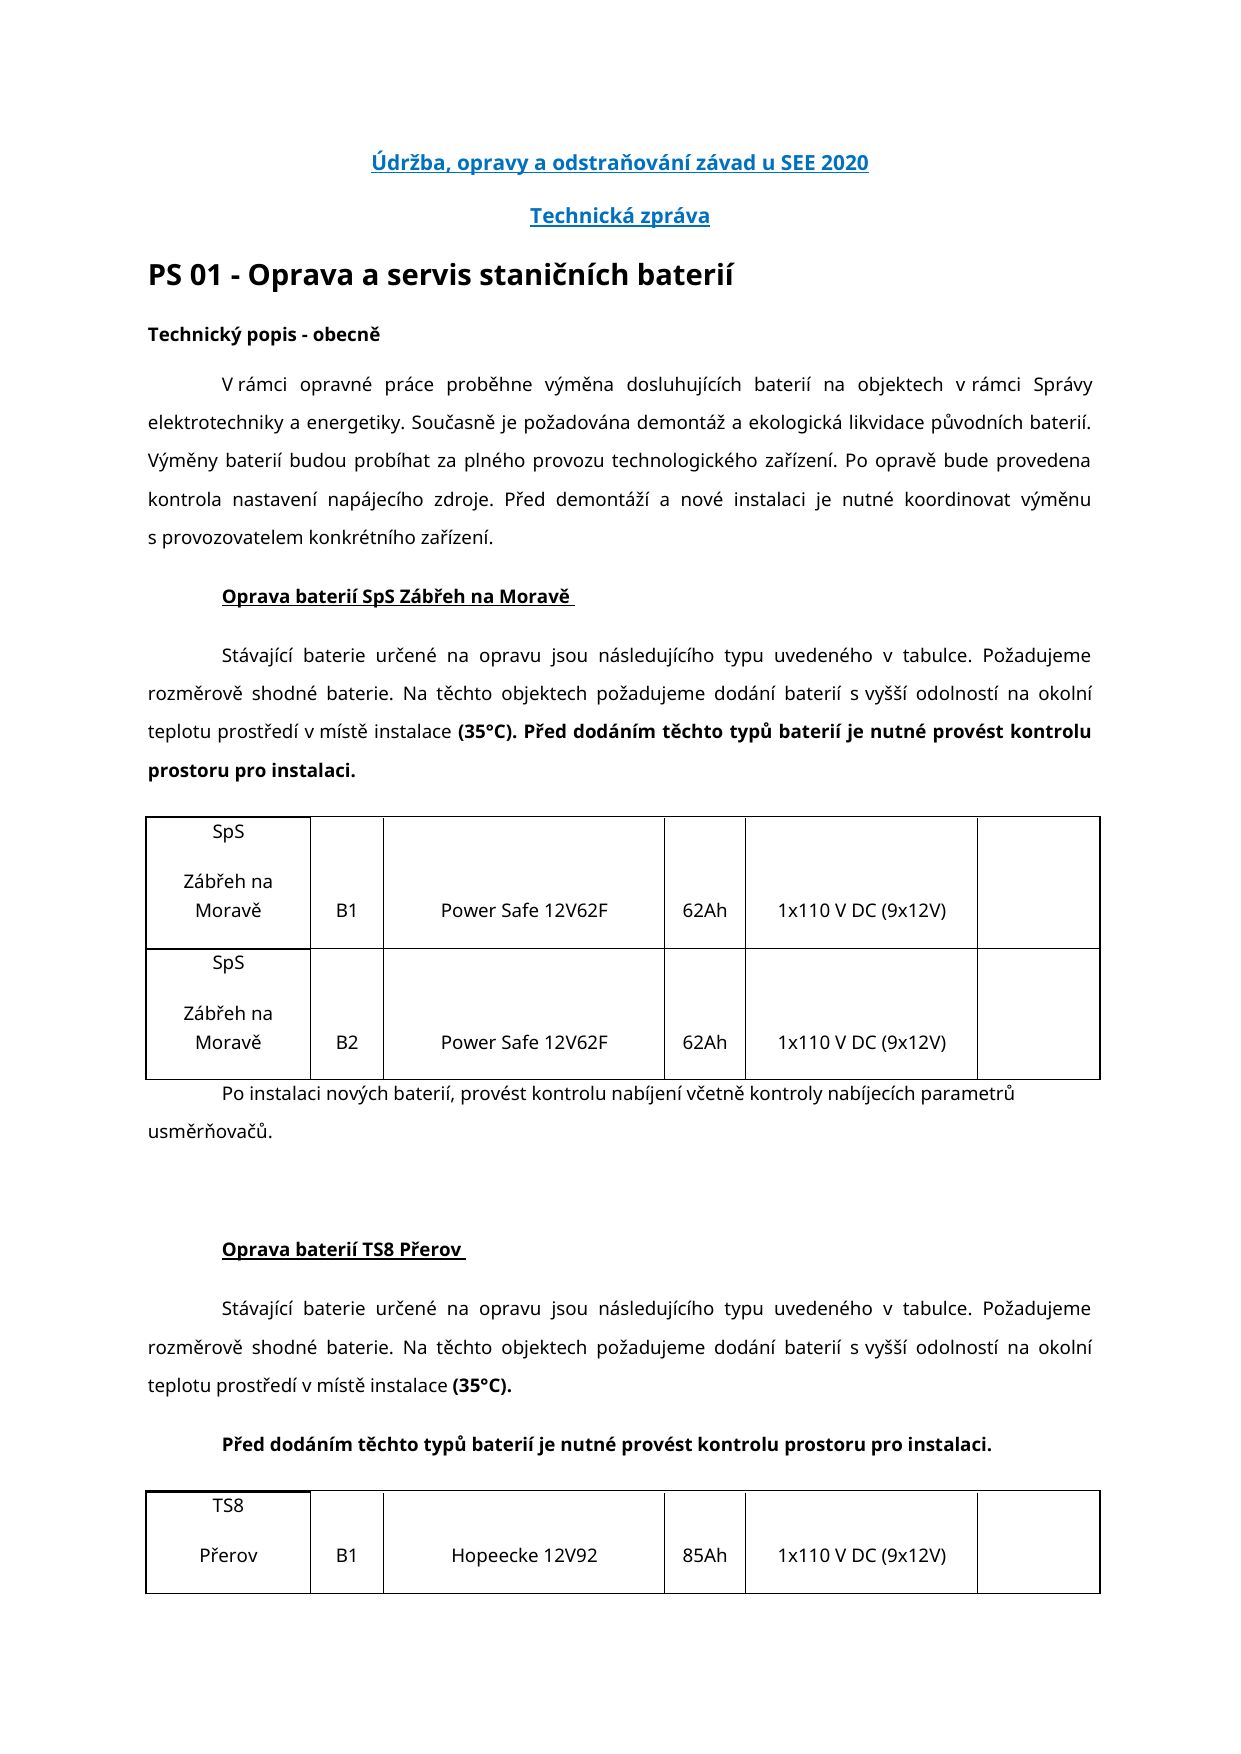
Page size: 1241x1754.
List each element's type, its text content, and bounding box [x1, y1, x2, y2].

text V rámci opravné práce proběhne výměna dosluhujících baterií na objektech v rámci Správy elektrotechniky a energetiky. Současně je požadována demontáž a ekologická likvidace původních baterií. Výměny baterií budou probíhat za plného provozu technologického zařízení. Po opravě bude provedena kontrola nastavení napájecího zdroje. Před demontáží a nové instalaci je nutné koordinovat výměnu s provozovatelem konkrétního zařízení. [148, 371, 1092, 549]
table_header B1 [311, 817, 384, 948]
table_header 1x110 V DC (9x12V) [746, 817, 978, 948]
table_header SpS Zábřeh na Moravě [147, 818, 310, 948]
text Technická zpráva [148, 201, 1092, 229]
table_header 62Ah [665, 817, 746, 948]
table_header 85Ah [665, 1491, 746, 1593]
text Po instalaci nových baterií, provést kontrolu nabíjení včetně kontroly nabíjecích parametrů usměrňovačů. [148, 1080, 1092, 1144]
table_cell Power Safe 12V62F [384, 949, 664, 1079]
table_header Power Safe 12V62F [384, 817, 664, 948]
table_cell 1x110 V DC (9x12V) [746, 949, 977, 1079]
text Technický popis - obecně [148, 321, 1092, 347]
table_header [978, 817, 1099, 948]
text Oprava baterií SpS Zábřeh na Moravě [148, 583, 1092, 609]
text PS 01 - Oprava a servis staničních baterií [148, 254, 1092, 294]
table_header B1 [311, 1491, 384, 1593]
table_header 1x110 V DC (9x12V) [746, 1491, 978, 1593]
table_cell [978, 949, 1099, 1079]
text Oprava baterií TS8 Přerov [148, 1237, 1092, 1262]
text Stávající baterie určené na opravu jsou následujícího typu uvedeného v tabulce. Požadujeme rozměrově shodné baterie. Na těchto objektech požadujeme dodání baterií s vyšší odolností na okolní teplotu prostředí v místě instalace (35°C). Před dodáním těchto typů baterií je nutné provést kontrolu prostoru pro instalaci. [148, 642, 1092, 782]
text Údržba, opravy a odstraňování závad u SEE 2020 [148, 148, 1092, 176]
table_cell SpS Zábřeh na Moravě [147, 950, 310, 1079]
table_header TS8 Přerov [147, 1493, 310, 1593]
table_header [978, 1491, 1099, 1593]
text Stávající baterie určené na opravu jsou následujícího typu uvedeného v tabulce. Požadujeme rozměrově shodné baterie. Na těchto objektech požadujeme dodání baterií s vyšší odolností na okolní teplotu prostředí v místě instalace (35°C). [148, 1296, 1092, 1398]
table_header Hopeecke 12V92 [384, 1491, 664, 1593]
table_cell 62Ah [665, 949, 745, 1079]
text Před dodáním těchto typů baterií je nutné provést kontrolu prostoru pro instalaci. [148, 1431, 1092, 1457]
table_cell B2 [311, 949, 383, 1079]
